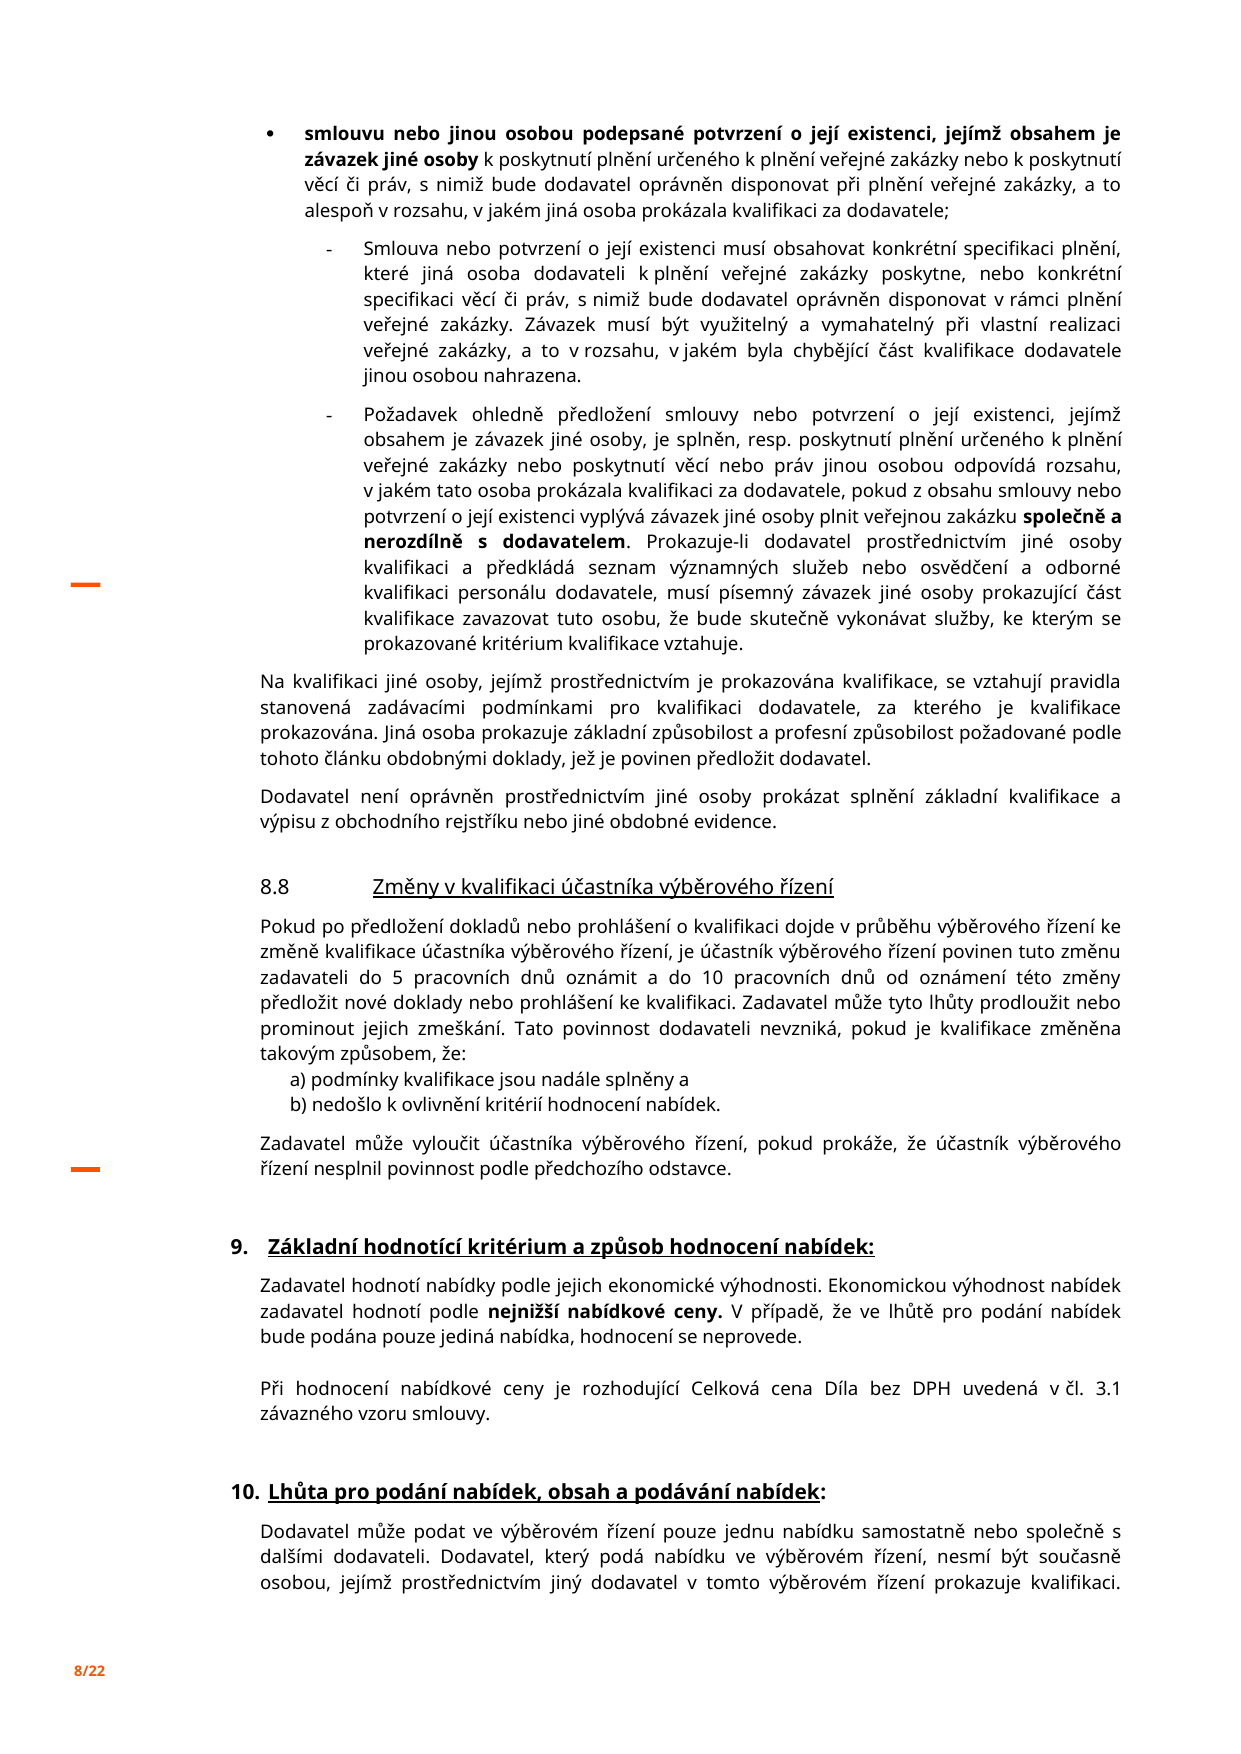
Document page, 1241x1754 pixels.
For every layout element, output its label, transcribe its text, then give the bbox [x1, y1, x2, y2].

text Pokud po předložení dokladů nebo prohlášení o kvalifikaci dojde v průběhu výběrového řízení ke změně kvalifikace účastníka výběrového řízení, je účastník výběrového řízení povinen tuto změnu zadavateli do 5 pracovních dnů oznámit a do 10 pracovních dnů od oznámení této změny předložit nové doklady nebo prohlášení ke kvalifikaci. Zadavatel může tyto lhůty prodloužit nebo prominout jejich zmeškání. Tato povinnost dodavateli nevzniká, pokud je kvalifikace změněna takovým způsobem, že: [260, 913, 1122, 1066]
list Základní hodnotící kritérium a způsob hodnocení nabídek: [230, 1232, 1122, 1260]
text Zadavatel hodnotí nabídky podle jejich ekonomické výhodnosti. Ekonomickou výhodnost nabídek zadavatel hodnotí podle nejnižší nabídkové ceny. V případě, že ve lhůtě pro podání nabídek bude podána pouze jediná nabídka, hodnocení se neprovede. [260, 1273, 1122, 1349]
list Změny v kvalifikaci účastníka výběrového řízení [260, 872, 1122, 901]
text Zadavatel může vyloučit účastníka výběrového řízení, pokud prokáže, že účastník výběrového řízení nesplnil povinnost podle předchozího odstavce. [260, 1130, 1122, 1181]
list Smlouva nebo potvrzení o její existenci musí obsahovat konkrétní specifikaci plnění, které jiná osoba dodavateli k plnění veřejné zakázky poskytne, nebo konkrétní specifikaci věcí či práv, s nimiž bude dodavatel oprávněn disponovat v rámci plnění veřejné zakázky. Závazek musí být využitelný a vymahatelný při vlastní realizaci veřejné zakázky, a to v rozsahu, v jakém byla chybějící část kvalifikace dodavatele jinou osobou nahrazena. [326, 235, 1122, 388]
text Na kvalifikaci jiné osoby, jejímž prostřednictvím je prokazována kvalifikace, se vztahují pravidla stanovená zadávacími podmínkami pro kvalifikaci dodavatele, za kterého je kvalifikace prokazována. Jiná osoba prokazuje základní způsobilost a profesní způsobilost požadované podle tohoto článku obdobnými doklady, jež je povinen předložit dodavatel. [260, 668, 1122, 771]
list smlouvu nebo jinou osobou podepsané potvrzení o její existenci, jejímž obsahem je závazek jiné osoby k poskytnutí plnění určeného k plnění veřejné zakázky nebo k poskytnutí věcí či práv, s nimiž bude dodavatel oprávněn disponovat při plnění veřejné zakázky, a to alespoň v rozsahu, v jakém jiná osoba prokázala kvalifikaci za dodavatele; [267, 121, 1122, 223]
text b) nedošlo k ovlivnění kritérií hodnocení nabídek. [289, 1092, 1122, 1117]
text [260, 1518, 1122, 1594]
text Při hodnocení nabídkové ceny je rozhodující Celková cena Díla bez DPH uvedená v čl. 3.1 závazného vzoru smlouvy. [260, 1375, 1122, 1426]
list Lhůta pro podání nabídek, obsah a podávání nabídek: [230, 1477, 1122, 1505]
text Dodavatel není oprávněn prostřednictvím jiné osoby prokázat splnění základní kvalifikace a výpisu z obchodního rejstříku nebo jiné obdobné evidence. [260, 783, 1122, 834]
list Požadavek ohledně předložení smlouvy nebo potvrzení o její existenci, jejímž obsahem je závazek jiné osoby, je splněn, resp. poskytnutí plnění určeného k plnění veřejné zakázky nebo poskytnutí věcí nebo práv jinou osobou odpovídá rozsahu, v jakém tato osoba prokázala kvalifikaci za dodavatele, pokud z obsahu smlouvy nebo potvrzení o její existenci vyplývá závazek jiné osoby plnit veřejnou zakázku společně a nerozdílně s dodavatelem. Prokazuje-li dodavatel prostřednictvím jiné osoby kvalifikaci a předkládá seznam významných služeb nebo osvědčení a odborné kvalifikaci personálu dodavatele, musí písemný závazek jiné osoby prokazující část kvalifikace zavazovat tuto osobu, že bude skutečně vykonávat služby, ke kterým se prokazované kritérium kvalifikace vztahuje. [326, 401, 1122, 656]
text a) podmínky kvalifikace jsou nadále splněny a [289, 1066, 1122, 1092]
